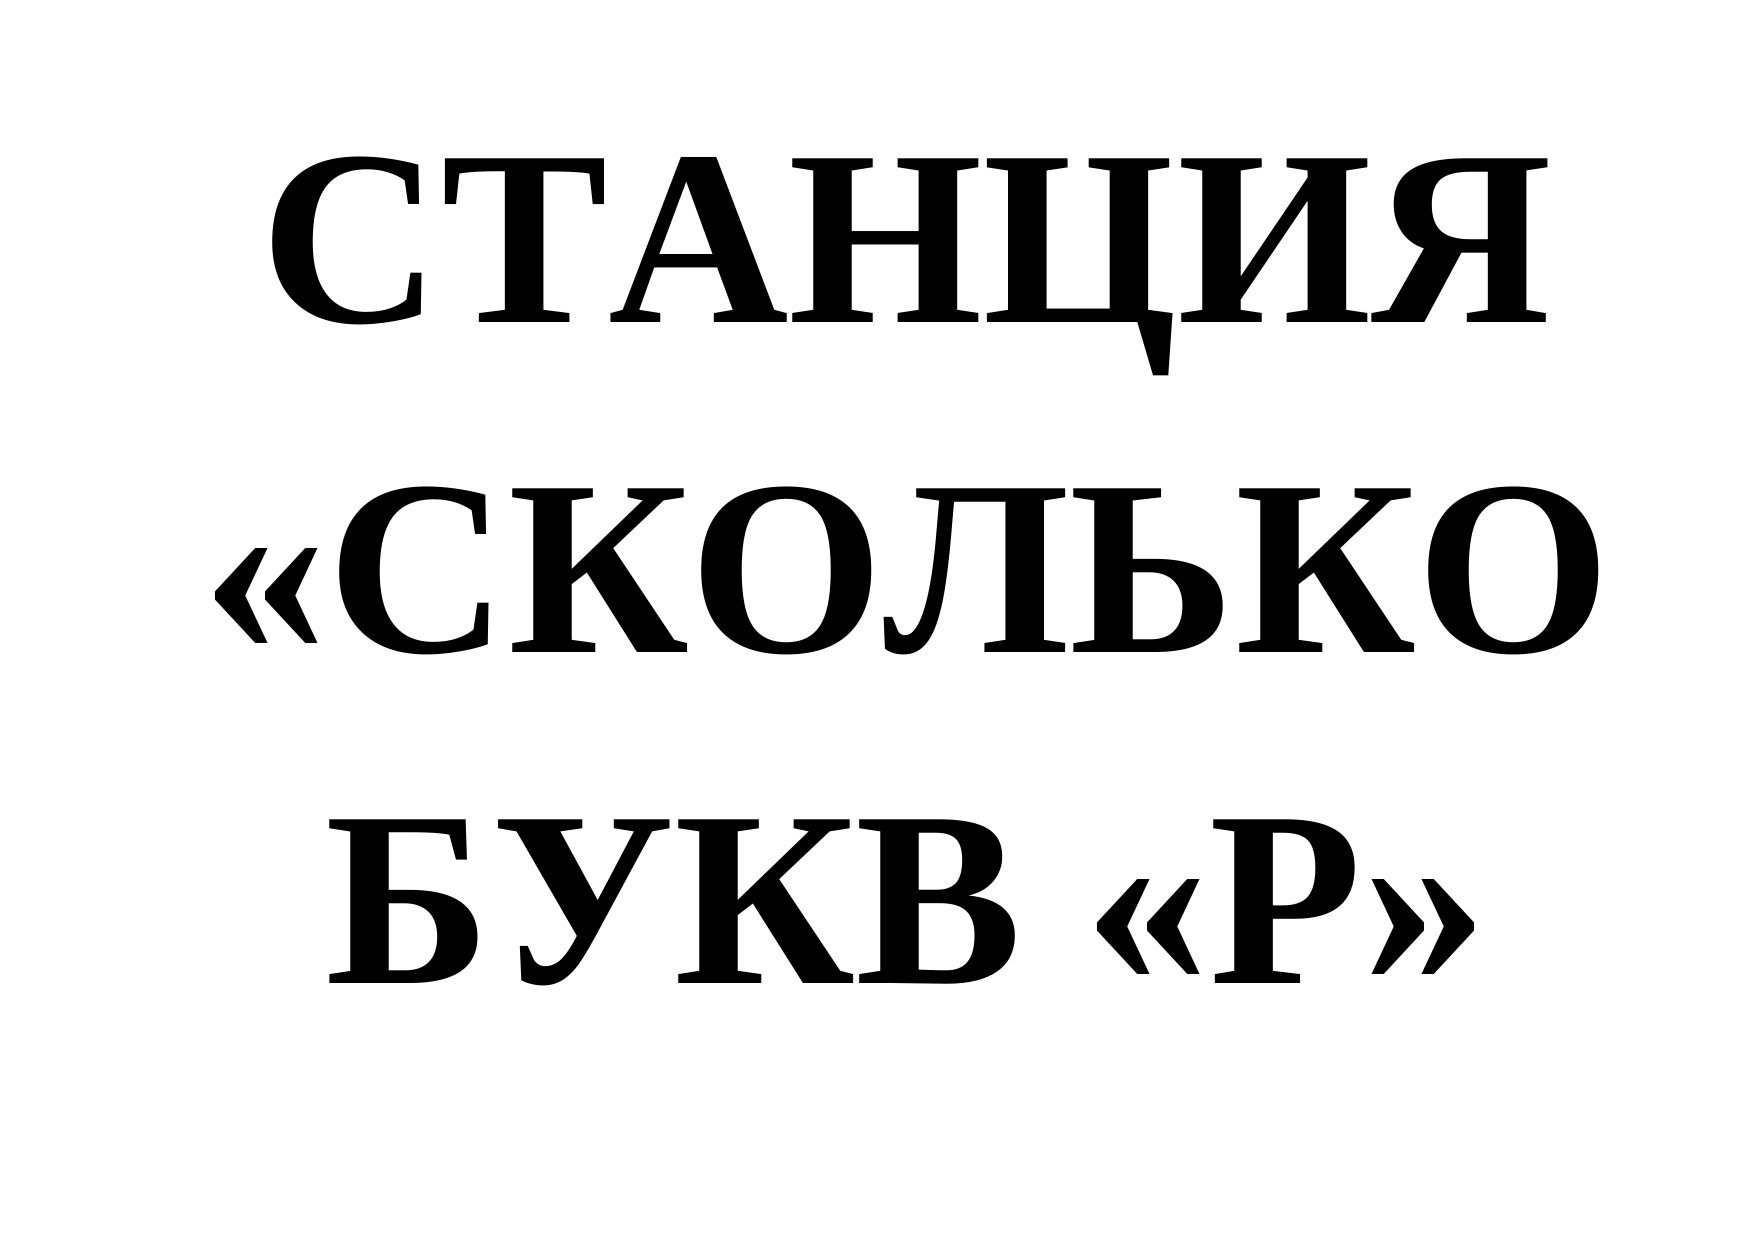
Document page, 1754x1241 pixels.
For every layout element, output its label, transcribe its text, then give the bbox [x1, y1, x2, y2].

text СТАНЦИЯ «СКОЛЬКО БУКВ «Р» [118, 89, 1695, 1037]
